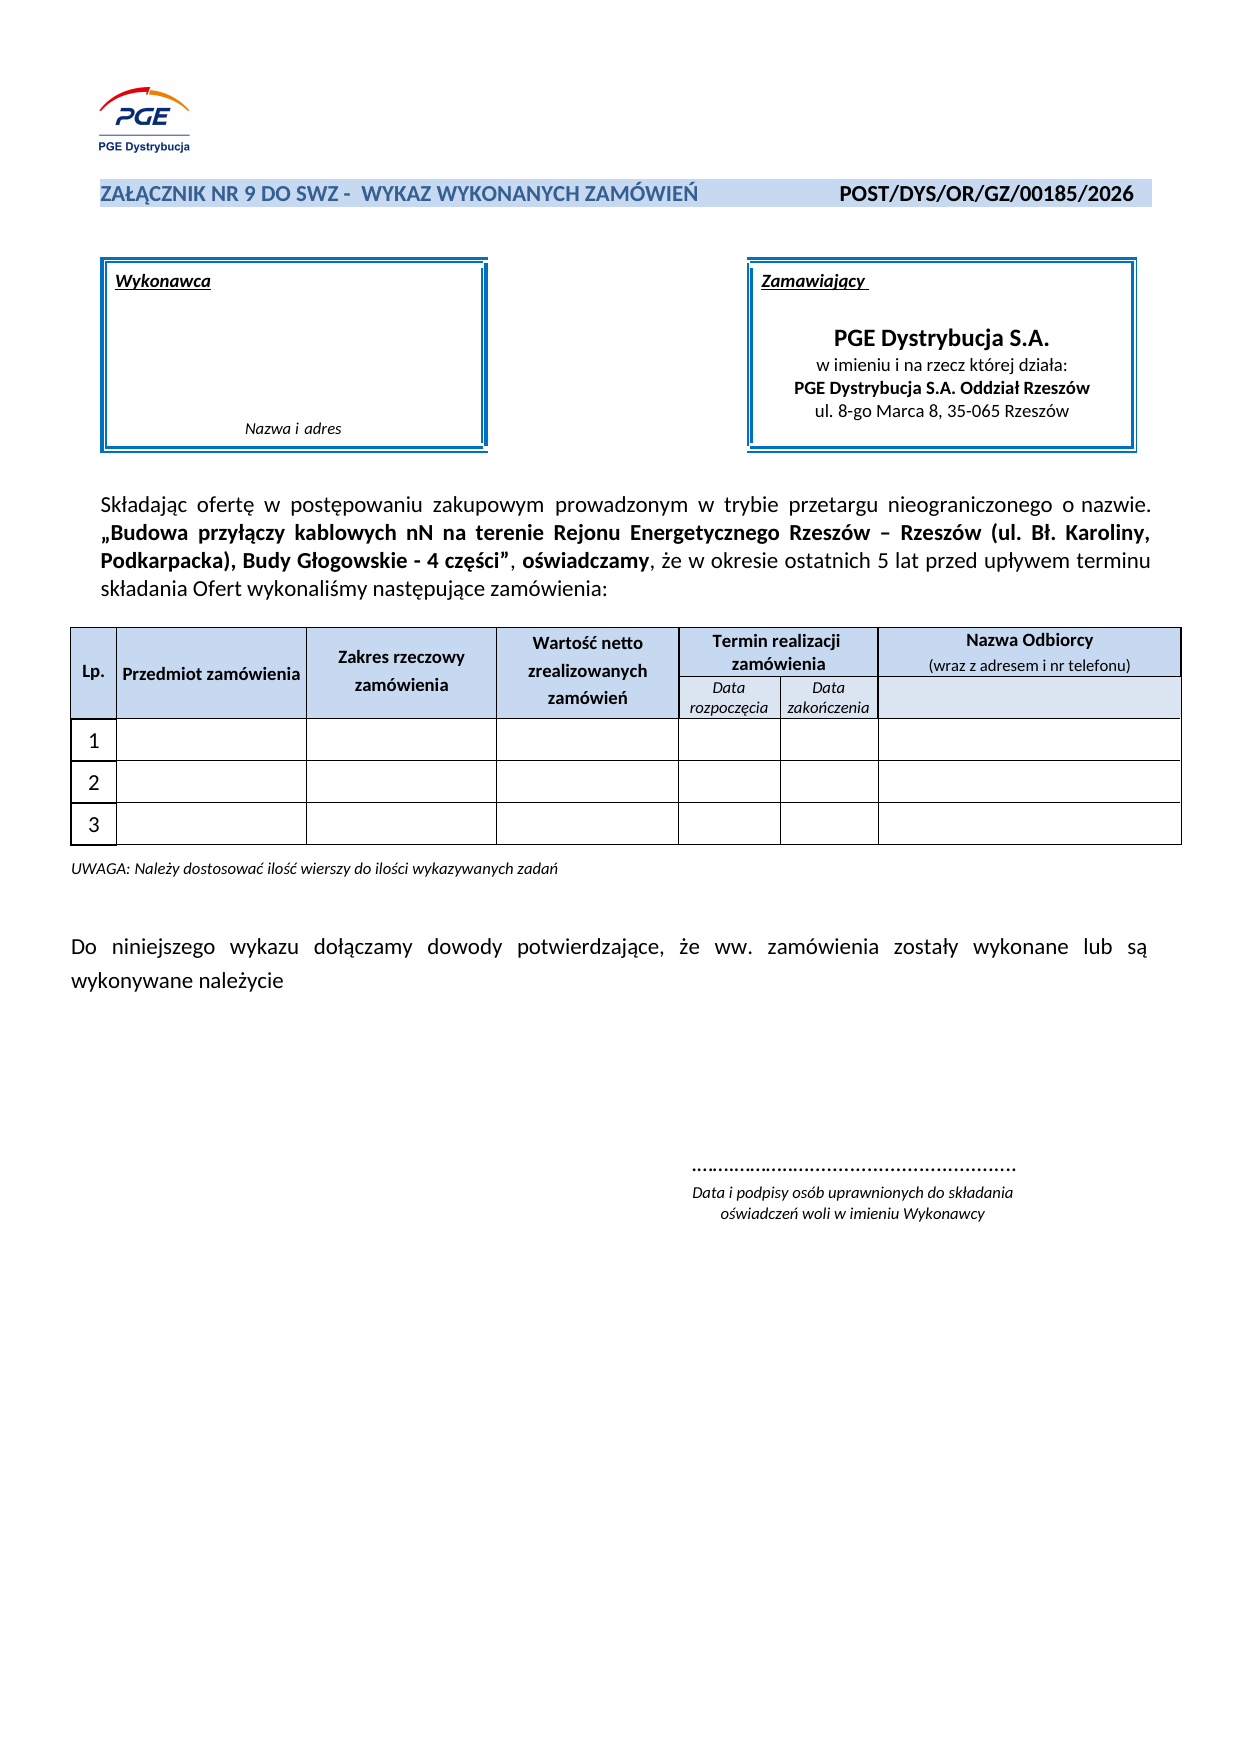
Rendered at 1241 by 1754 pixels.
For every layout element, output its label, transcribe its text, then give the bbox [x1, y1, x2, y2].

table_cell [117, 803, 306, 844]
table_cell [307, 803, 496, 844]
table_cell [117, 719, 306, 760]
table_cell [117, 761, 306, 802]
subtitle ZAŁĄCZNIK NR 9 DO SWZ - WYKAZ WYKONANYCH ZAMÓWIEŃ POST/DYS/OR/GZ/00185/2026 [100, 179, 1152, 207]
table_cell [781, 761, 878, 802]
table_cell [307, 761, 496, 802]
table_cell 3 [72, 804, 116, 844]
picture [82, 70, 207, 167]
text .…….………..….................................... [100, 1149, 1149, 1177]
table_header Wykonawca Nazwa i adres [104, 260, 484, 446]
table_header Przedmiot zamówienia [117, 628, 306, 718]
table_header Nazwa Odbiorcy (wraz z adresem i nr telefonu) [879, 628, 1180, 676]
text Składając ofertę w postępowaniu zakupowym prowadzonym w trybie przetargu nieograniczonego o nazwie. „Budowa przyłączy kablowych nN na terenie Rejonu Energetycznego Rzeszów – Rzeszów (ul. Bł. Karoliny, Podkarpacka), Budy Głogowskie - 4 części”, oświadczamy, że w okresie ostatnich 5 lat przed upływem terminu składania Ofert wykonaliśmy następujące zamówienia: [100, 490, 1152, 602]
text UWAGA: Należy dostosować ilość wierszy do ilości wykazywanych zadań [71, 858, 1211, 879]
text Do niniejszego wykazu dołączamy dowody potwierdzające, że ww. zamówienia zostały wykonane lub są wykonywane należycie [71, 932, 1149, 994]
table_cell [879, 677, 1181, 718]
table_header Lp. [71, 628, 116, 718]
table_cell [679, 719, 780, 760]
table_header Wartość netto zrealizowanych zamówień [497, 628, 678, 718]
table_cell 2 [72, 762, 116, 802]
table_cell [307, 719, 496, 760]
table_cell [497, 803, 678, 844]
table_cell 1 [72, 720, 116, 760]
table_header Zakres rzeczowy zamówienia [307, 628, 496, 718]
table_header [484, 257, 750, 446]
table_cell [879, 760, 1181, 802]
table_cell [679, 761, 780, 802]
text Data i podpisy osób uprawnionych do składania [100, 1183, 1144, 1203]
table_header Termin realizacji zamówienia [680, 628, 877, 676]
table_cell [879, 802, 1181, 844]
table_cell [679, 803, 780, 844]
table_cell Data zakończenia [781, 677, 877, 718]
table_cell [781, 719, 878, 760]
table_cell Data rozpoczęcia [680, 677, 780, 718]
table_cell [781, 803, 878, 844]
table_cell [497, 719, 678, 760]
text oświadczeń woli w imieniu Wykonawcy [100, 1203, 1144, 1223]
table_cell [879, 718, 1181, 760]
table_header Zamawiający PGE Dystrybucja S.A. w imieniu i na rzecz której działa: PGE Dystrybucja S.A. Oddział Rzeszów ul. 8-go Marca 8, 35-065 Rzeszów [750, 263, 1131, 446]
table_cell [497, 761, 678, 802]
